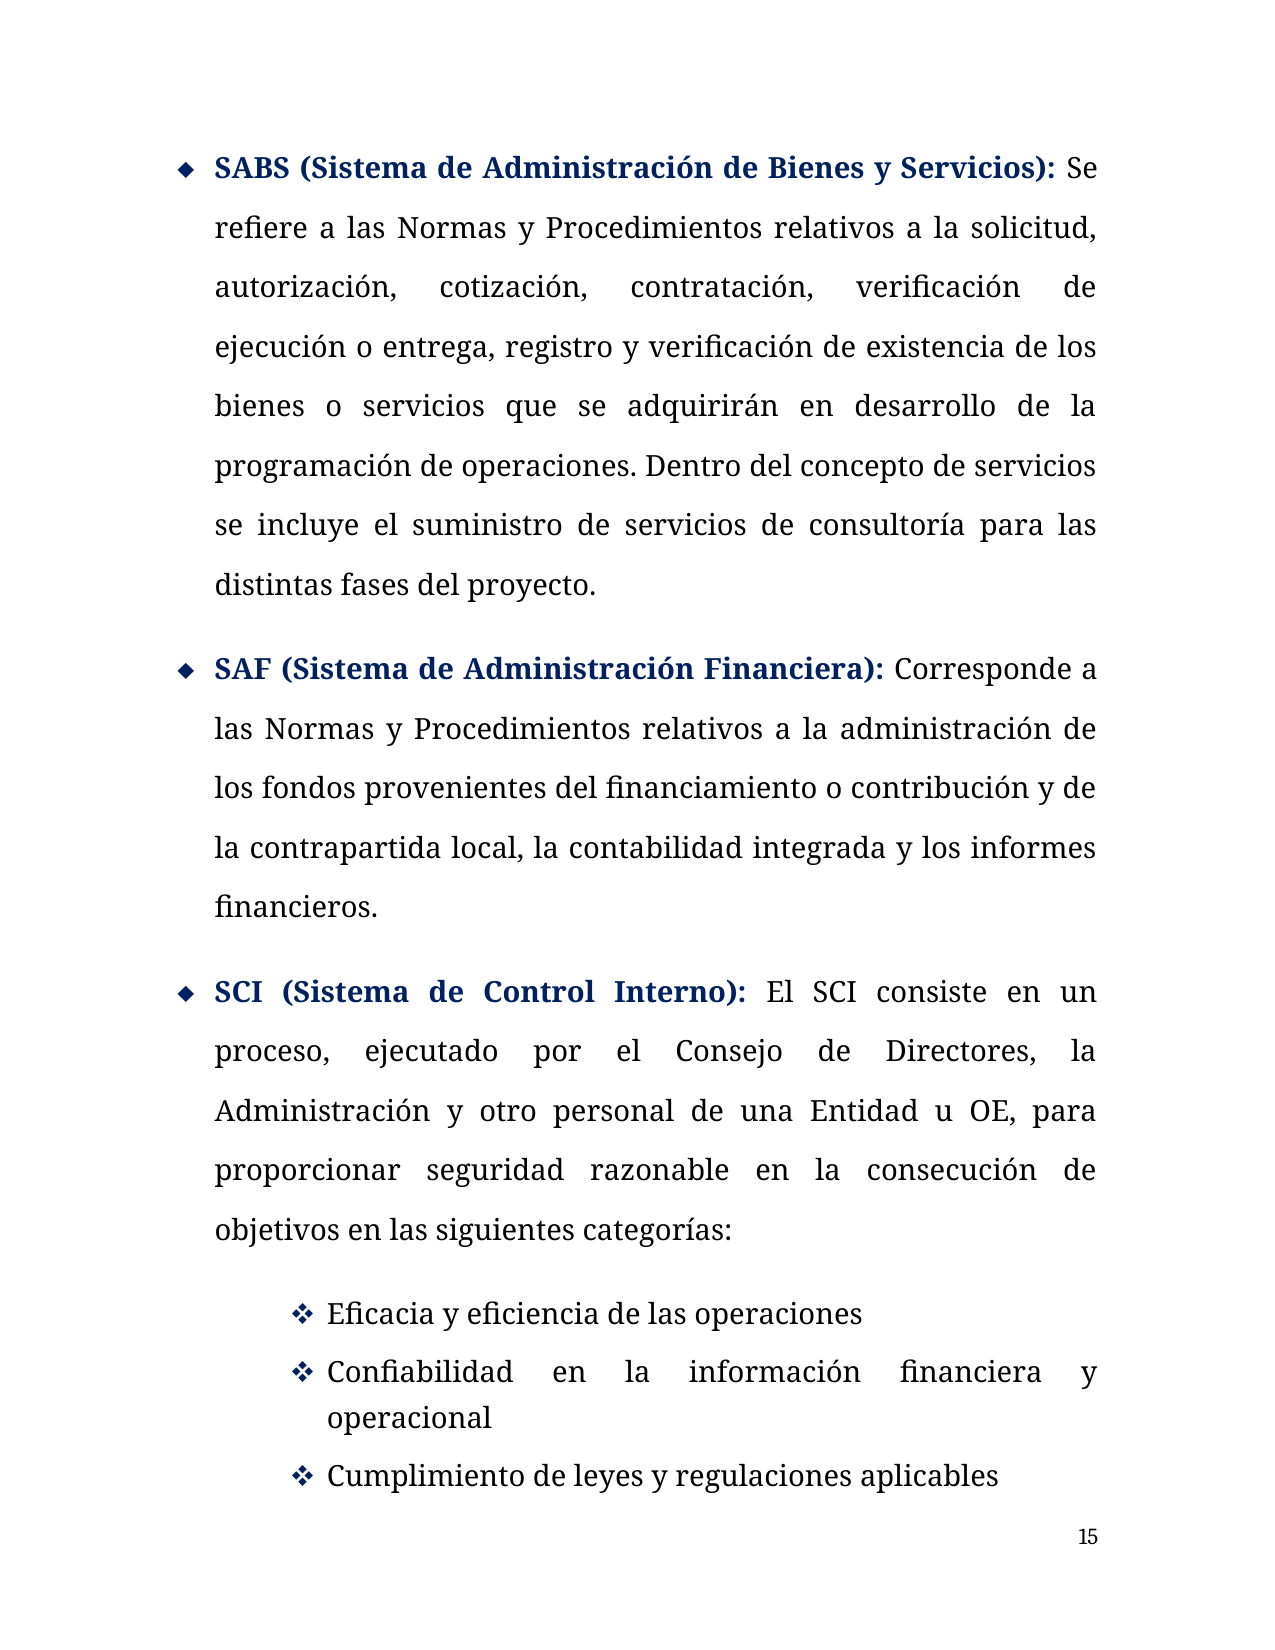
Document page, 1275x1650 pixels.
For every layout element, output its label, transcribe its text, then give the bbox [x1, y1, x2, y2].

list SAF (Sistema de Administración Financiera): Corresponde a las Normas y Procedimientos relativos a la administración de los fondos provenientes del financiamiento o contribución y de la contrapartida local, la contabilidad integrada y los informes financieros. [177, 648, 1098, 926]
list Confiabilidad en la información financiera y operacional [289, 1351, 1098, 1437]
list Eficacia y eficiencia de las operaciones [289, 1293, 1098, 1333]
list Cumplimiento de leyes y regulaciones aplicables [289, 1455, 1098, 1495]
list SCI (Sistema de Control Interno): El SCI consiste en un proceso, ejecutado por el Consejo de Directores, la Administración y otro personal de una Entidad u OE, para proporcionar seguridad razonable en la consecución de objetivos en las siguientes categorías: [177, 971, 1098, 1248]
list SABS (Sistema de Administración de Bienes y Servicios): Se refiere a las Normas y Procedimientos relativos a la solicitud, autorización, cotización, contratación, verificación de ejecución o entrega, registro y verificación de existencia de los bienes o servicios que se adquirirán en desarrollo de la programación de operaciones. Dentro del concepto de servicios se incluye el suministro de servicios de consultoría para las distintas fases del proyecto. [177, 148, 1098, 604]
